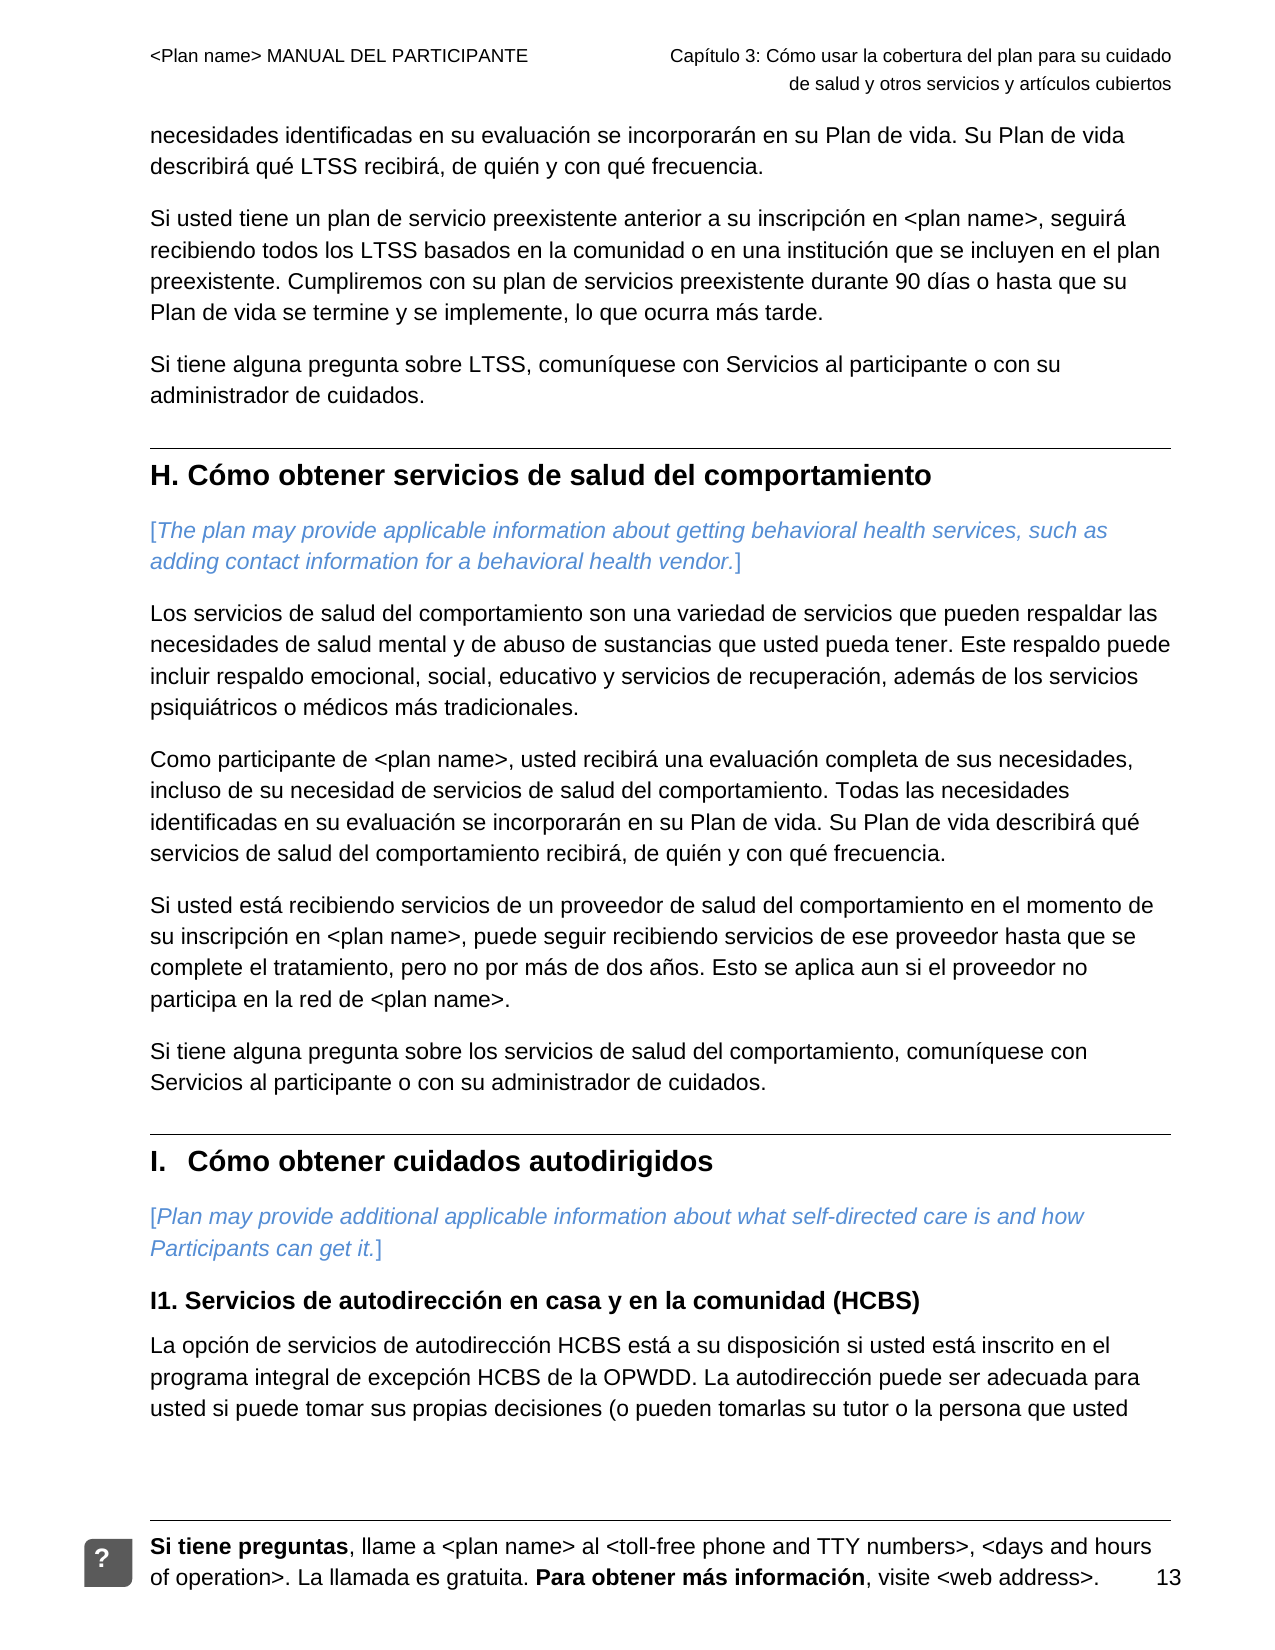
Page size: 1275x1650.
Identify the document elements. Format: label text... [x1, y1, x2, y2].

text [150, 118, 1171, 181]
subtitle Cómo obtener cuidados autodirigidos [150, 1135, 1171, 1179]
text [150, 1329, 1171, 1423]
text [Plan may provide additional applicable information about what self-directed care is and how Participants can get it.] [150, 1200, 1171, 1262]
text Si usted tiene un plan de servicio preexistente anterior a su inscripción en <plan name>, seguirá recibiendo todos los LTSS basados en la comunidad o en una institución que se incluyen en el plan preexistente. Cumpliremos con su plan de servicios preexistente durante 90 días o hasta que su Plan de vida se termine y se implemente, lo que ocurra más tarde. [150, 202, 1171, 327]
text [The plan may provide applicable information about getting behavioral health services, such as adding contact information for a behavioral health vendor.] [150, 513, 1171, 576]
text Si tiene alguna pregunta sobre los servicios de salud del comportamiento, comuníquese con Servicios al participante o con su administrador de cuidados. [150, 1034, 1171, 1097]
subtitle Cómo obtener servicios de salud del comportamiento [150, 449, 1171, 492]
text Como participante de <plan name>, usted recibirá una evaluación completa de sus necesidades, incluso de su necesidad de servicios de salud del comportamiento. Todas las necesidades identificadas en su evaluación se incorporarán en su Plan de vida. Su Plan de vida describirá qué servicios de salud del comportamiento recibirá, de quién y con qué frecuencia. [150, 742, 1171, 867]
text Si usted está recibiendo servicios de un proveedor de salud del comportamiento en el momento de su inscripción en <plan name>, puede seguir recibiendo servicios de ese proveedor hasta que se complete el tratamiento, pero no por más de dos años. Esto se aplica aun si el proveedor no participa en la red de <plan name>. [150, 888, 1171, 1013]
text Si tiene alguna pregunta sobre LTSS, comuníquese con Servicios al participante o con su administrador de cuidados. [150, 348, 1171, 410]
text Los servicios de salud del comportamiento son una variedad de servicios que pueden respaldar las necesidades de salud mental y de abuso de sustancias que usted pueda tener. Este respaldo puede incluir respaldo emocional, social, educativo y servicios de recuperación, además de los servicios psiquiátricos o médicos más tradicionales. [150, 597, 1171, 722]
subtitle I1. Servicios de autodirección en casa y en la comunidad (HCBS) [150, 1283, 1096, 1316]
